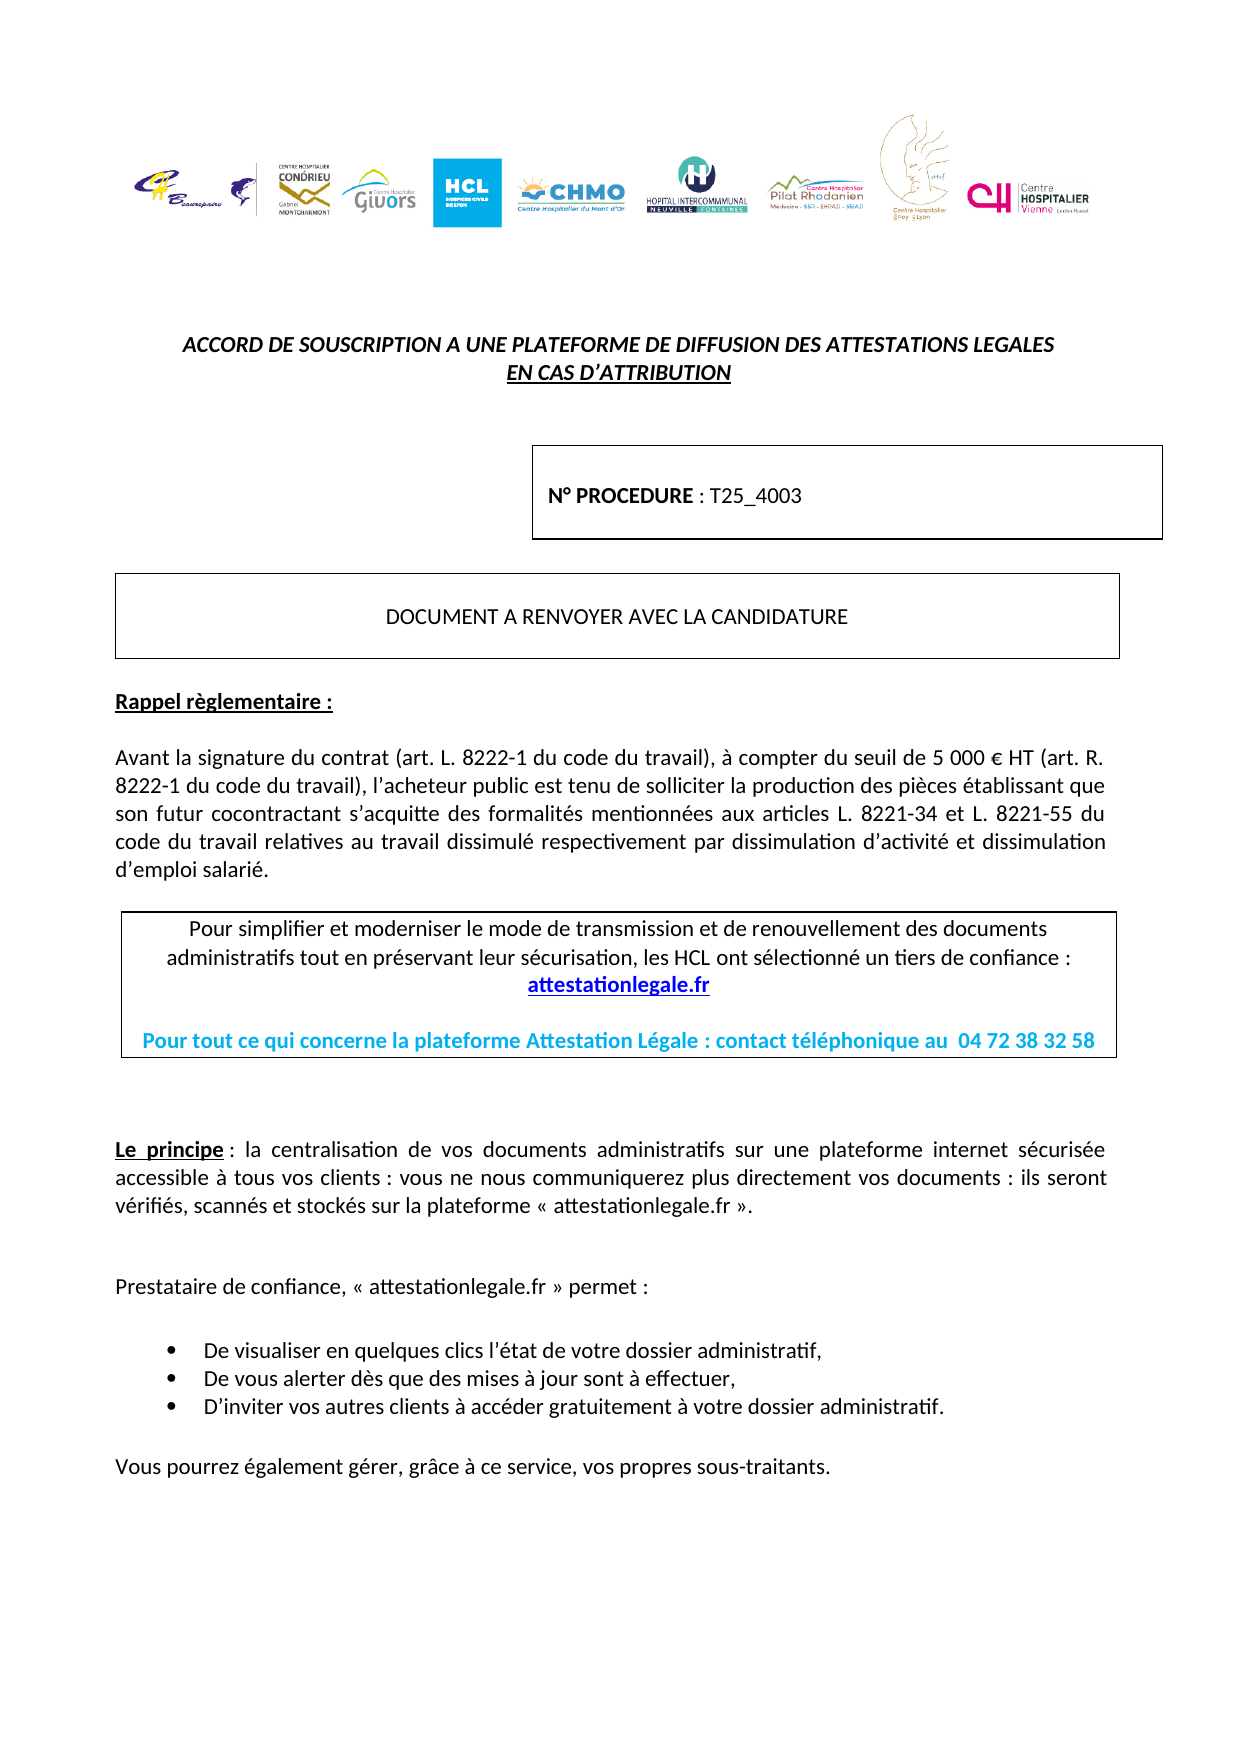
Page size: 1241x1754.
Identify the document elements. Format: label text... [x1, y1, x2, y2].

text ACCORD DE SOUSCRIPTION A UNE PLATEFORME DE DIFFUSION DES ATTESTATIONS LEGALES [130, 330, 1107, 358]
text Pour tout ce qui concerne la plateforme Attestation Légale : contact téléphonique au 04 72 38 32 58 [122, 1023, 1116, 1057]
list D’inviter vos autres clients à accéder gratuitement à votre dossier administratif. [167, 1392, 1107, 1420]
text Pour simplifier et moderniser le mode de transmission et de renouvellement des documents administratifs tout en préservant leur sécurisation, les HCL ont sélectionné un tiers de confiance : attestationlegale.fr [122, 913, 1116, 999]
text Vous pourrez également gérer, grâce à ce service, vos propres sous-traitants. [41, 1452, 1107, 1480]
table_header DOCUMENT A RENVOYER AVEC LA CANDIDATURE [116, 574, 1119, 658]
picture [129, 101, 1108, 249]
text Rappel règlementaire : [115, 687, 1107, 715]
text Le principe : la centralisation de vos documents administratifs sur une plateforme internet sécurisée accessible à tous vos clients : vous ne nous communiquerez plus directement vos documents : ils seront vérifiés, scannés et stockés sur la plateforme « attestationlegale.fr ». [115, 1135, 1107, 1219]
text Avant la signature du contrat (art. L. 8222-1 du code du travail), à compter du seuil de 5 000 € HT (art. R. 8222-1 du code du travail), l’acheteur public est tenu de solliciter la production des pièces établissant que son futur cocontractant s’acquitte des formalités mentionnées aux articles L. 8221-34 et L. 8221-55 du code du travail relatives au travail dissimulé respectivement par dissimulation d’activité et dissimulation d’emploi salarié. [115, 743, 1107, 883]
list De visualiser en quelques clics l’état de votre dossier administratif, [167, 1336, 1107, 1364]
text EN CAS D’ATTRIBUTION [130, 358, 1107, 386]
list De vous alerter dès que des mises à jour sont à effectuer, [167, 1364, 1107, 1392]
text Prestataire de confiance, « attestationlegale.fr » permet : [115, 1272, 1107, 1300]
